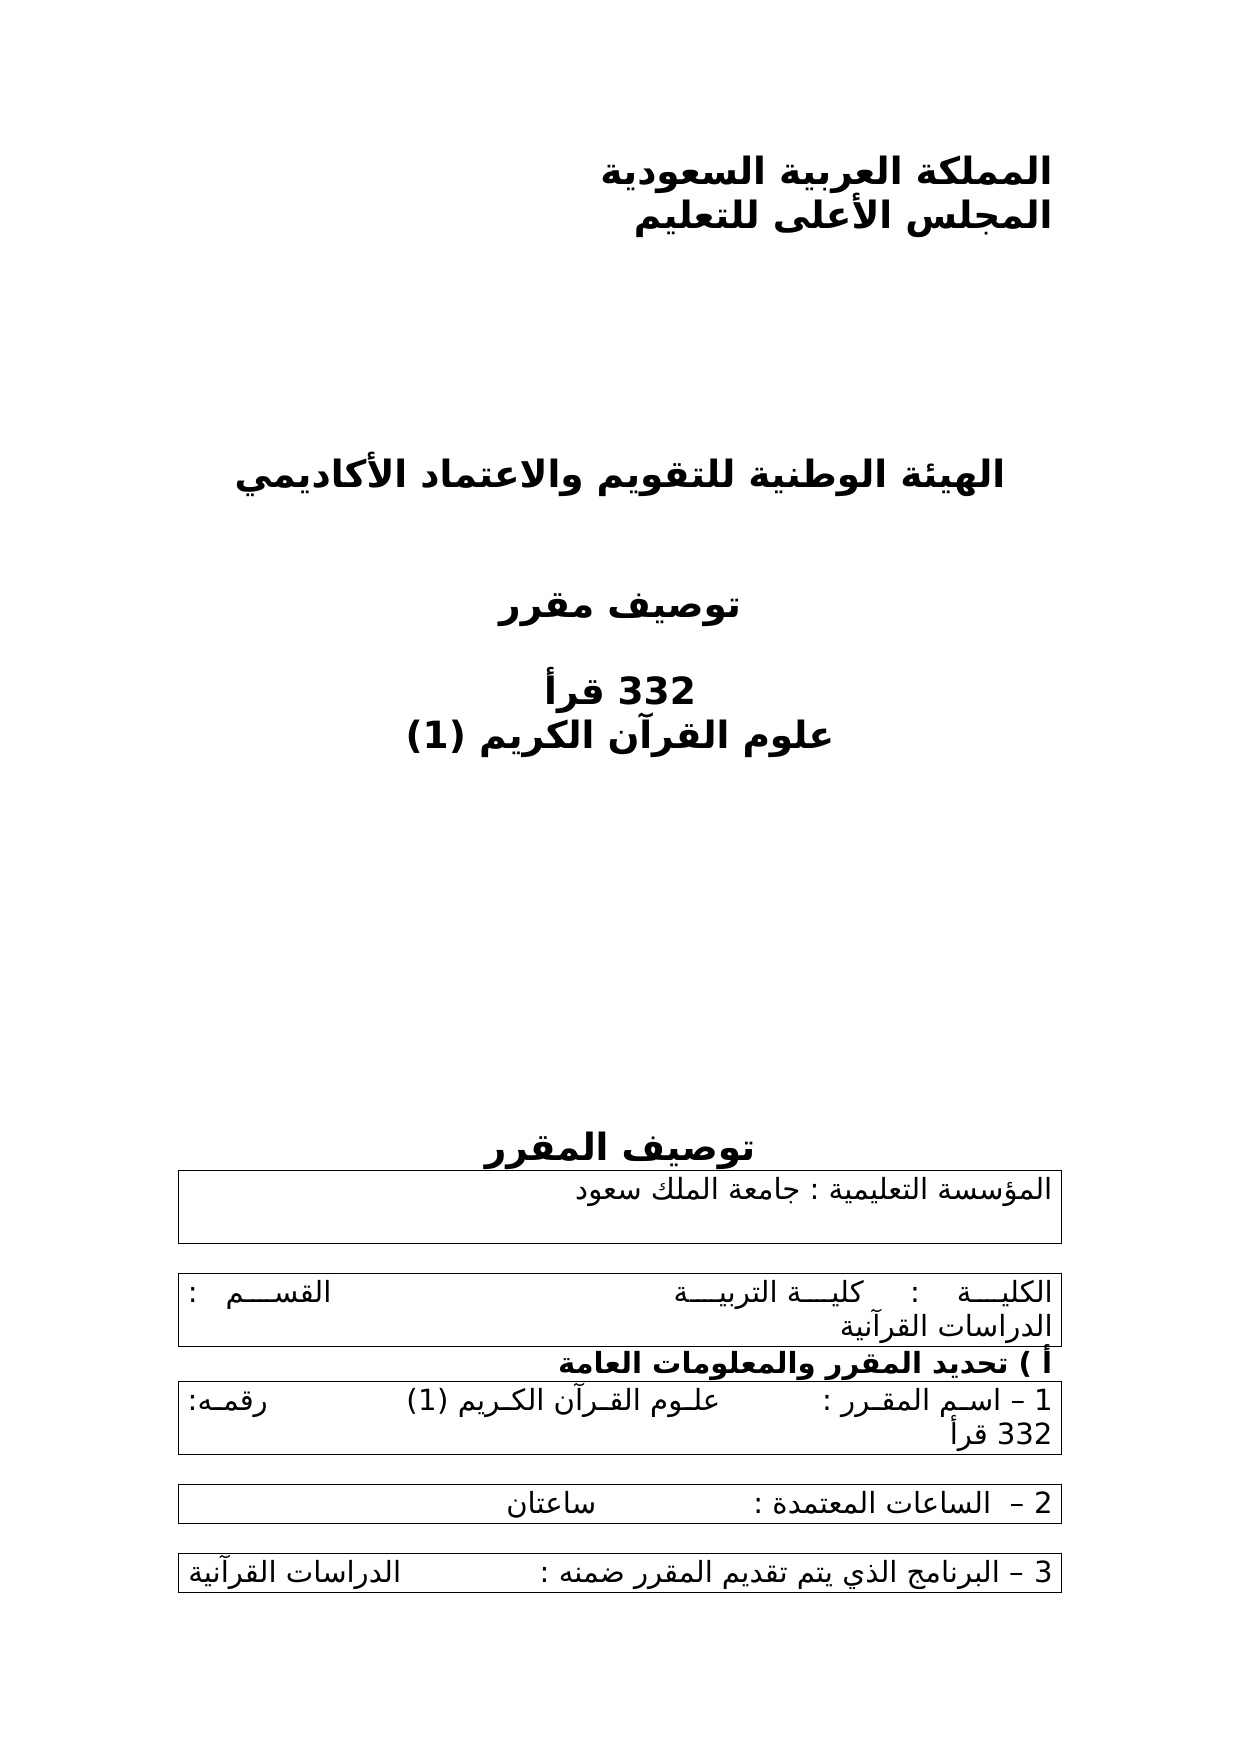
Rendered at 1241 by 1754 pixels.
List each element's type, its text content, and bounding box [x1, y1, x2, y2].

text الكلية : كلية التربية القسم : الدراسات القرآنية [179, 1274, 1061, 1346]
text 1 – اسم المقرر : علوم القرآن الكريم (1) رقمه: 332 قرأ [179, 1382, 1061, 1454]
text المؤسسة التعليمية : جامعة الملك سعود [179, 1171, 1061, 1243]
text المجلس الأعلى للتعليم [187, 194, 1053, 237]
text 2 – الساعات المعتمدة : ساعتان [179, 1485, 1061, 1523]
text المملكة العربية السعودية [187, 150, 1053, 194]
text 332 قرأ [187, 669, 1053, 713]
text 3 – البرنامج الذي يتم تقديم المقرر ضمنه : الدراسات القرآنية [179, 1554, 1061, 1592]
text علوم القرآن الكريم (1) [187, 713, 1053, 757]
text توصيف مقرر [187, 583, 1053, 626]
text الهيئة الوطنية للتقويم والاعتماد الأكاديمي [187, 453, 1053, 497]
text توصيف المقرر [187, 1126, 1053, 1169]
text أ ) تحديد المقرر والمعلومات العامة [187, 1347, 1053, 1381]
